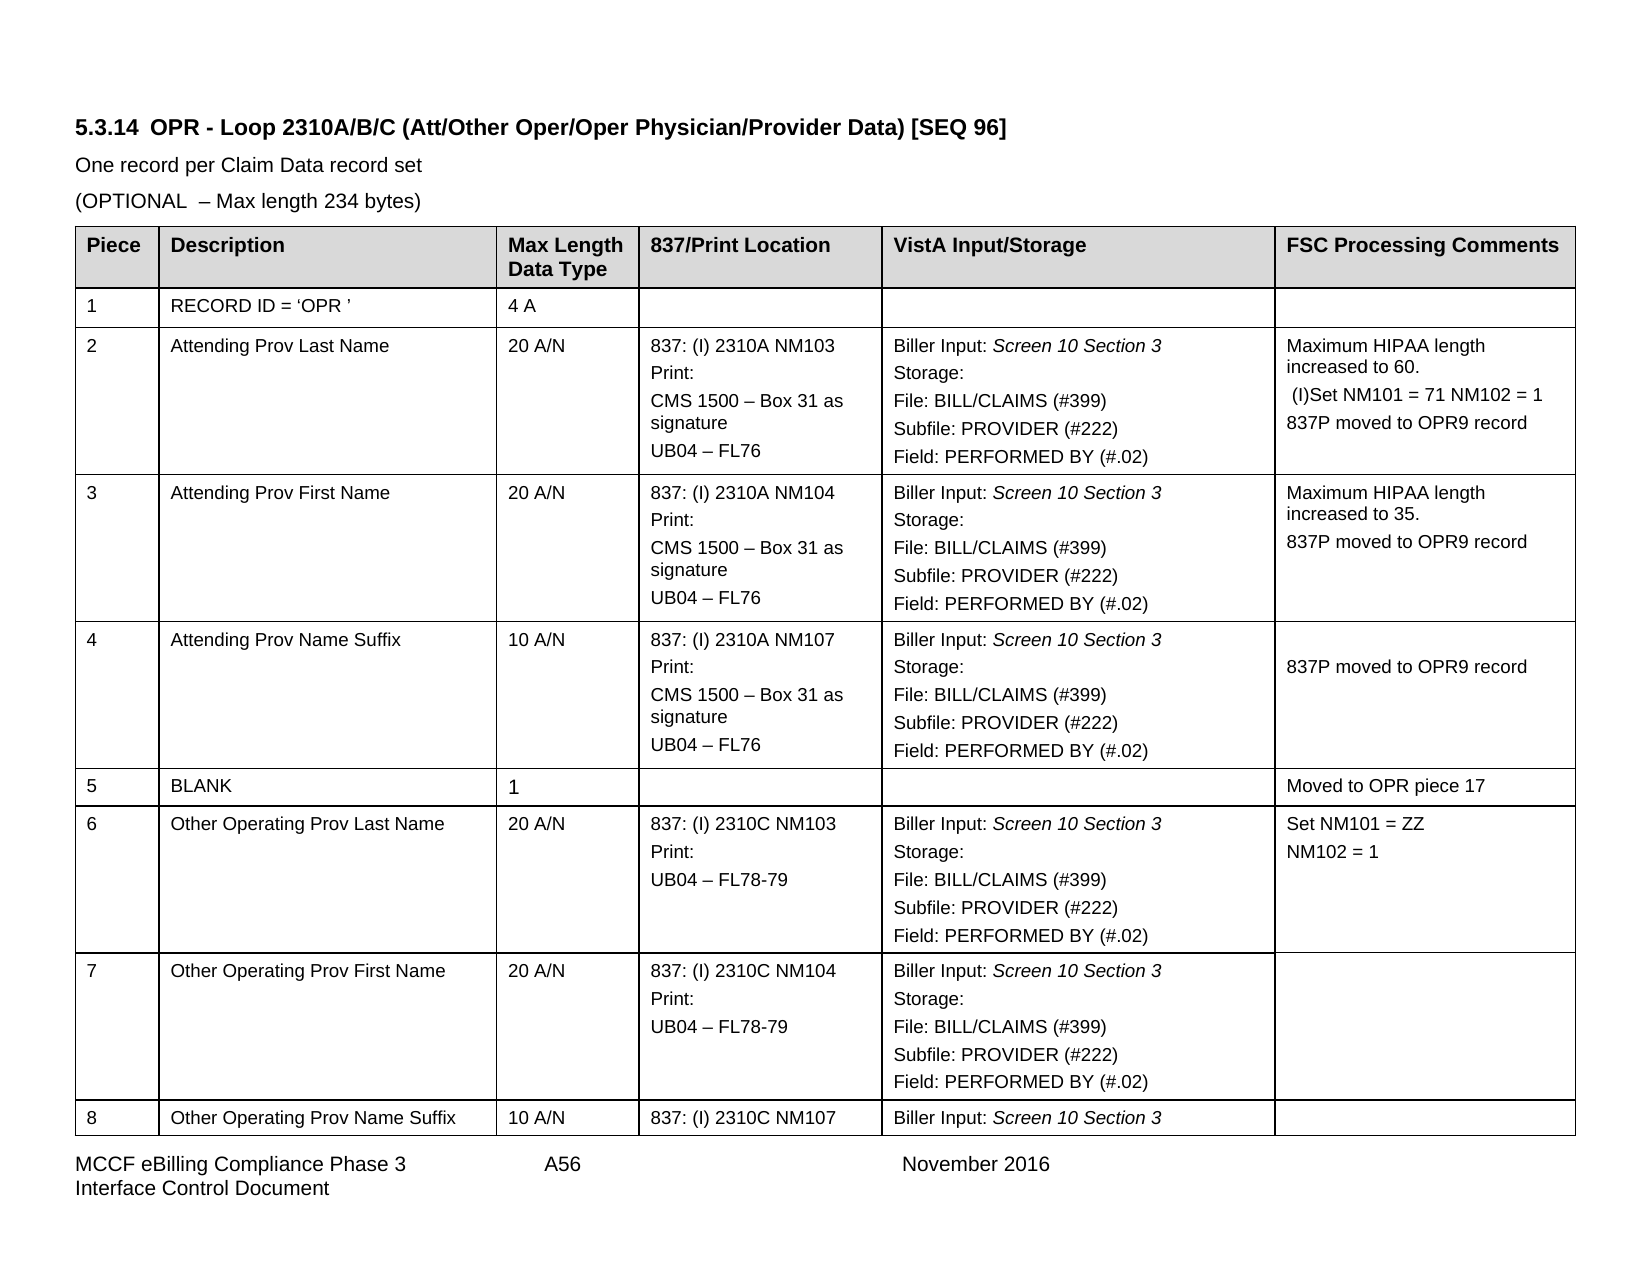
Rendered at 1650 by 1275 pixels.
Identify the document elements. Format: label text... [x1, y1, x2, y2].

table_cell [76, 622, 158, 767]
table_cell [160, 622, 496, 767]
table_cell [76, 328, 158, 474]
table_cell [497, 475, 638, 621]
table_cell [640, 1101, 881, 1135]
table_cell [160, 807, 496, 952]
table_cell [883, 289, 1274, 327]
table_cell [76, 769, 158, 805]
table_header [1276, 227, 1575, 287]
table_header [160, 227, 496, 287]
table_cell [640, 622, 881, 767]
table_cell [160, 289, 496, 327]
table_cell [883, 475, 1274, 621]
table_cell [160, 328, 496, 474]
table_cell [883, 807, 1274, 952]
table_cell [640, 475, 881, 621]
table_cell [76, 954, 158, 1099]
subtitle OPR - Loop 2310A/B/C (Att/Other Oper/Oper Physician/Provider Data) [SEQ 96] [75, 114, 1575, 140]
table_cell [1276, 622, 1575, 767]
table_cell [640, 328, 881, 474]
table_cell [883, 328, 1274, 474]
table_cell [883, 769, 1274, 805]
text (OPTIONAL – Max length 234 bytes) [75, 189, 1575, 213]
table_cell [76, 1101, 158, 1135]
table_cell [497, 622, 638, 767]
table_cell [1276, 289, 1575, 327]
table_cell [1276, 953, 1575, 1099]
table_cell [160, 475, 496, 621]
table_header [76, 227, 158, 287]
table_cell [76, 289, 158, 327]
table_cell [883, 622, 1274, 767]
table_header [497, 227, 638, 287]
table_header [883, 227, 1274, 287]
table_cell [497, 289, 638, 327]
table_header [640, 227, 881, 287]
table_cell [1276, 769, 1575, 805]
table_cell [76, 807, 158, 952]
text One record per Claim Data record set [75, 153, 1575, 177]
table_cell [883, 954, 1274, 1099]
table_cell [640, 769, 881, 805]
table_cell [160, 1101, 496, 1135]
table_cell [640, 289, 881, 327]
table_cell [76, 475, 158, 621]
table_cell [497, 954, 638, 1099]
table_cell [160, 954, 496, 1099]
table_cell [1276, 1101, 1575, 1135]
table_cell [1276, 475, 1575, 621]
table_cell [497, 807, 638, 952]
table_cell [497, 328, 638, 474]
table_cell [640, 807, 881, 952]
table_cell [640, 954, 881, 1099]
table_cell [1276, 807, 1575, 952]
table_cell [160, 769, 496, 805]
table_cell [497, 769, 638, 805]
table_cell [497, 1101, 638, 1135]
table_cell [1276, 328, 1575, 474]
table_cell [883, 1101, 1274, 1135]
